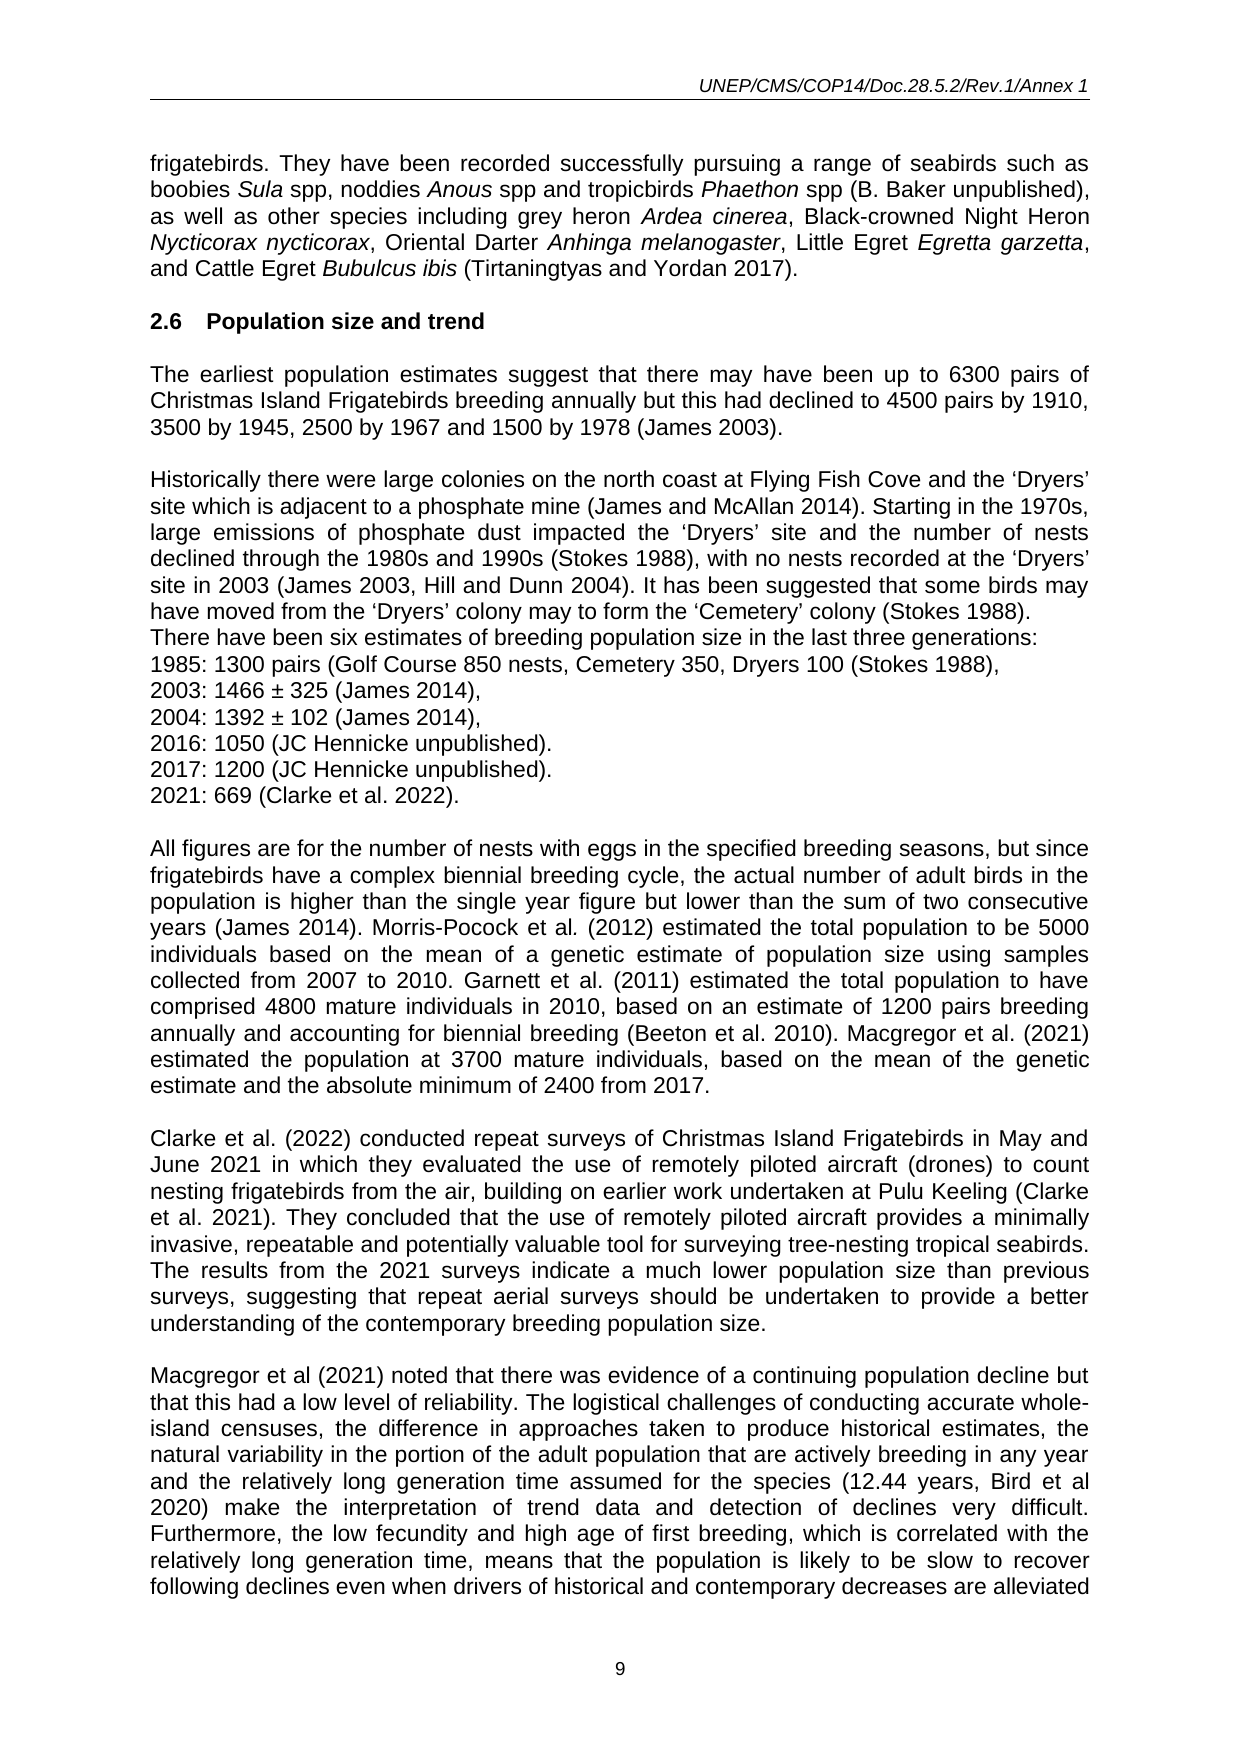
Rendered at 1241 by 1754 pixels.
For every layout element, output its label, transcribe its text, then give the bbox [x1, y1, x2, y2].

text 2004: 1392 ± 102 (James 2014), [150, 703, 1090, 730]
text 2003: 1466 ± 325 (James 2014), [150, 677, 1090, 703]
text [150, 1362, 1090, 1599]
text 1985: 1300 pairs (Golf Course 850 nests, Cemetery 350, Dryers 100 (Stokes 1988), [150, 651, 1090, 677]
text There have been six estimates of breeding population size in the last three generations: [150, 624, 1090, 651]
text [150, 150, 1090, 282]
text 2021: 669 (Clarke et al. 2022). [150, 782, 1090, 809]
text Clarke et al. (2022) conducted repeat surveys of Christmas Island Frigatebirds in May and June 2021 in which they evaluated the use of remotely piloted aircraft (drones) to count nesting frigatebirds from the air, building on earlier work undertaken at Pulu Keeling (Clarke et al. 2021). They concluded that the use of remotely piloted aircraft provides a minimally invasive, repeatable and potentially valuable tool for surveying tree-nesting tropical seabirds. The results from the 2021 surveys indicate a much lower population size than previous surveys, suggesting that repeat aerial surveys should be undertaken to provide a better understanding of the contemporary breeding population size. [150, 1125, 1090, 1336]
text 2017: 1200 (JC Hennicke unpublished). [150, 756, 1090, 782]
text Historically there were large colonies on the north coast at Flying Fish Cove and the ‘Dryers’ site which is adjacent to a phosphate mine (James and McAllan 2014). Starting in the 1970s, large emissions of phosphate dust impacted the ‘Dryers’ site and the number of nests declined through the 1980s and 1990s (Stokes 1988), with no nests recorded at the ‘Dryers’ site in 2003 (James 2003, Hill and Dunn 2004). It has been suggested that some birds may have moved from the ‘Dryers’ colony may to form the ‘Cemetery’ colony (Stokes 1988). [150, 466, 1090, 624]
text 2.6 Population size and trend [150, 308, 1090, 334]
text All figures are for the number of nests with eggs in the specified breeding seasons, but since frigatebirds have a complex biennial breeding cycle, the actual number of adult birds in the population is higher than the single year figure but lower than the sum of two consecutive years (James 2014). Morris-Pocock et al. (2012) estimated the total population to be 5000 individuals based on the mean of a genetic estimate of population size using samples collected from 2007 to 2010. Garnett et al. (2011) estimated the total population to have comprised 4800 mature individuals in 2010, based on an estimate of 1200 pairs breeding annually and accounting for biennial breeding (Beeton et al. 2010). Macgregor et al. (2021) estimated the population at 3700 mature individuals, based on the mean of the genetic estimate and the absolute minimum of 2400 from 2017. [150, 835, 1090, 1099]
text 2016: 1050 (JC Hennicke unpublished). [150, 730, 1090, 756]
text The earliest population estimates suggest that there may have been up to 6300 pairs of Christmas Island Frigatebirds breeding annually but this had declined to 4500 pairs by 1910, 3500 by 1945, 2500 by 1967 and 1500 by 1978 (James 2003). [150, 361, 1090, 440]
